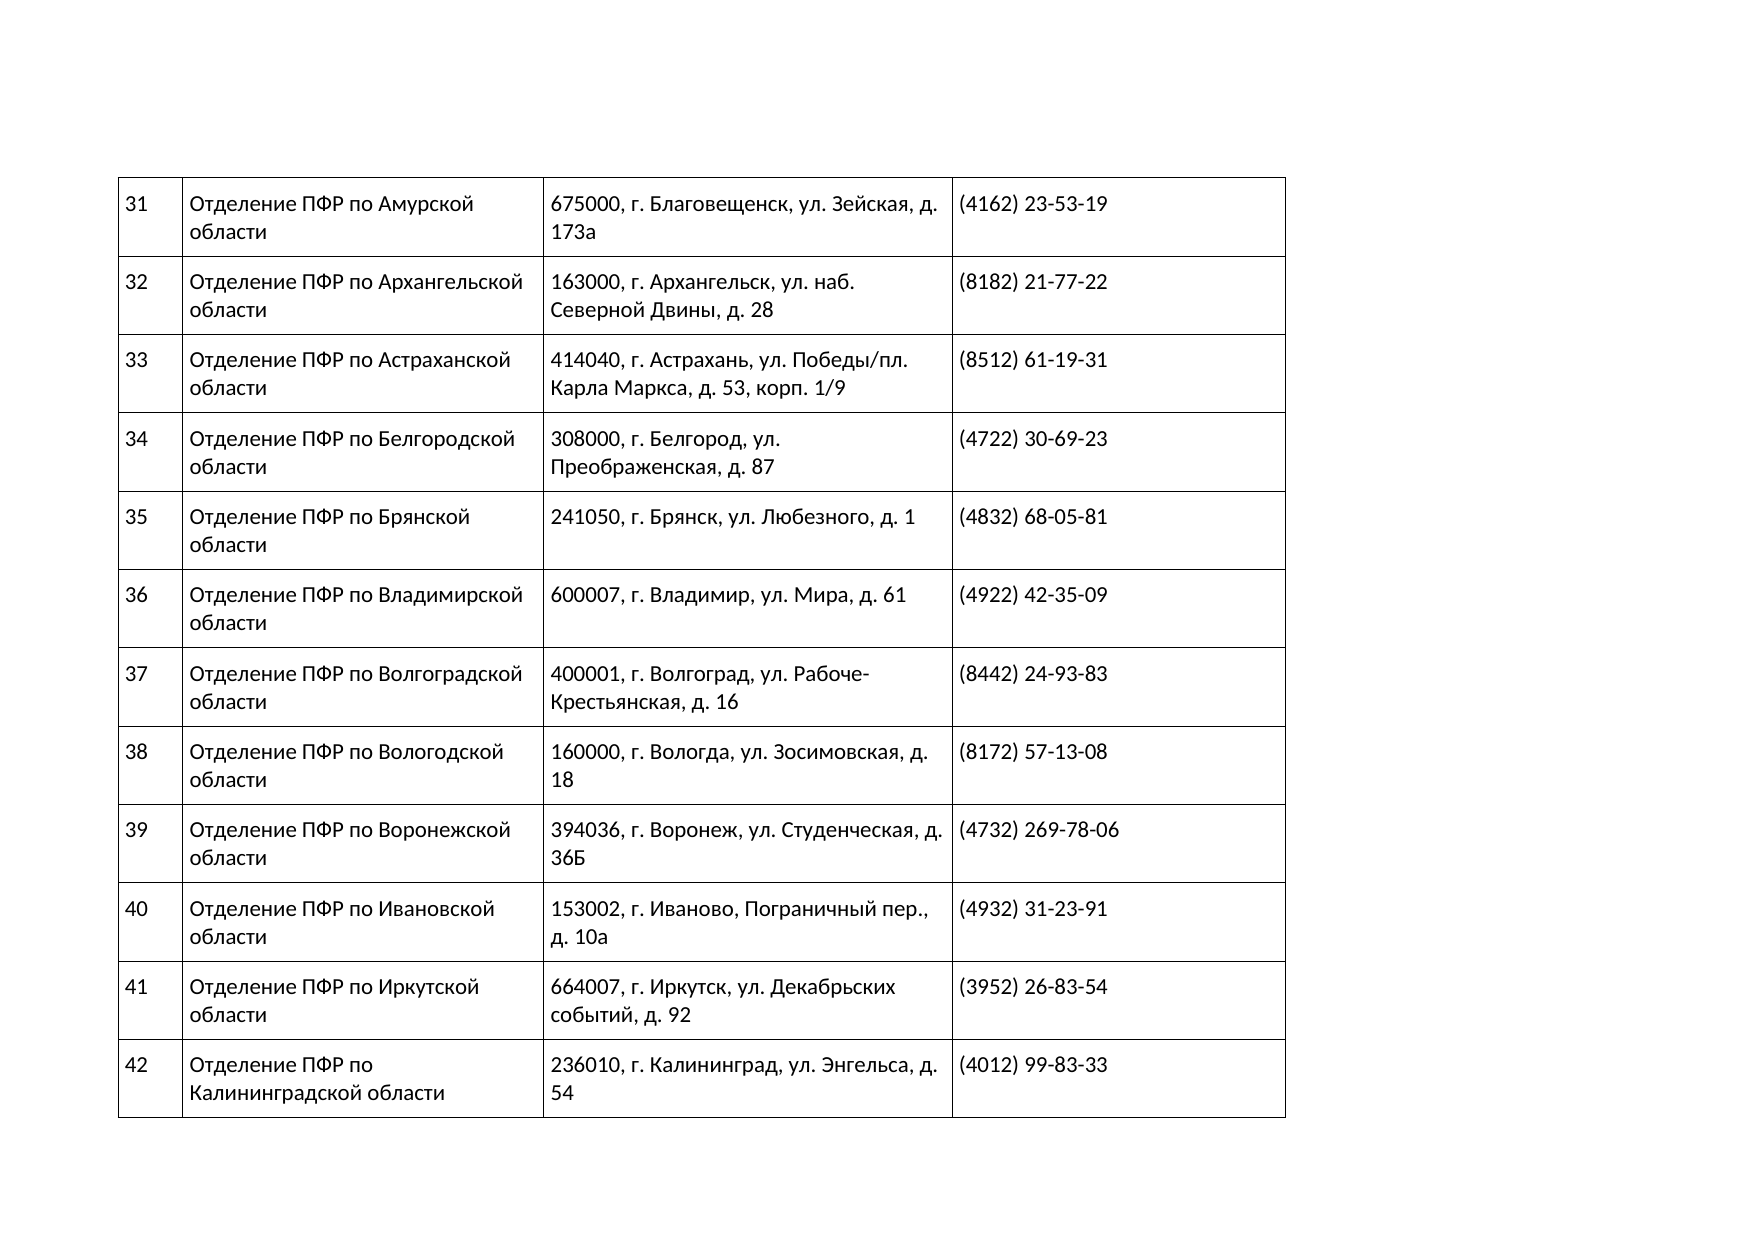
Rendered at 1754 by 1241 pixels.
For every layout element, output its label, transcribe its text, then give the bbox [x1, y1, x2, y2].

table_cell Отделение ПФР по Астраханской области [183, 335, 543, 412]
table_cell (4932) 31-23-91 [953, 883, 1285, 961]
table_cell (8182) 21-77-22 [953, 257, 1285, 334]
table_cell 41 [119, 962, 182, 1039]
table_cell 600007, г. Владимир, ул. Мира, д. 61 [544, 570, 952, 647]
table_cell 34 [119, 413, 182, 491]
table_cell (8172) 57-13-08 [953, 727, 1285, 804]
table_cell 37 [119, 648, 182, 726]
table_cell (3952) 26-83-54 [953, 962, 1285, 1039]
table_cell 38 [119, 727, 182, 804]
table_cell 163000, г. Архангельск, ул. наб. Северной Двины, д. 28 [544, 257, 952, 334]
table_cell Отделение ПФР по Иркутской области [183, 962, 543, 1039]
table_cell 414040, г. Астрахань, ул. Победы/пл. Карла Маркса, д. 53, корп. 1/9 [544, 335, 952, 412]
table_cell 675000, г. Благовещенск, ул. Зейская, д. 173а [544, 178, 952, 256]
table_cell 35 [119, 492, 182, 569]
table_cell Отделение ПФР по Калининградской области [183, 1040, 543, 1117]
table_cell Отделение ПФР по Волгоградской области [183, 648, 543, 726]
table_cell Отделение ПФР по Амурской области [183, 178, 543, 256]
table_cell 400001, г. Волгоград, ул. Рабоче-Крестьянская, д. 16 [544, 648, 952, 726]
table_cell Отделение ПФР по Владимирской области [183, 570, 543, 647]
table_cell Отделение ПФР по Архангельской области [183, 257, 543, 334]
table_cell 153002, г. Иваново, Пограничный пер., д. 10а [544, 883, 952, 961]
table_cell Отделение ПФР по Белгородской области [183, 413, 543, 491]
table_cell 236010, г. Калининград, ул. Энгельса, д. 54 [544, 1040, 952, 1117]
table_cell (4832) 68-05-81 [953, 492, 1285, 569]
table_cell (4922) 42-35-09 [953, 570, 1285, 647]
table_cell (4722) 30-69-23 [953, 413, 1285, 491]
table_cell Отделение ПФР по Вологодской области [183, 727, 543, 804]
table_cell 308000, г. Белгород, ул. Преображенская, д. 87 [544, 413, 952, 491]
table_cell Отделение ПФР по Ивановской области [183, 883, 543, 961]
table_cell 36 [119, 570, 182, 647]
table_cell 39 [119, 805, 182, 882]
table_cell Отделение ПФР по Воронежской области [183, 805, 543, 882]
table_cell (4162) 23-53-19 [953, 178, 1285, 256]
table_cell 160000, г. Вологда, ул. Зосимовская, д. 18 [544, 727, 952, 804]
table_cell (4732) 269-78-06 [953, 805, 1285, 882]
table_cell (8442) 24-93-83 [953, 648, 1285, 726]
table_cell (8512) 61-19-31 [953, 335, 1285, 412]
table_cell 31 [119, 178, 182, 256]
table_cell 664007, г. Иркутск, ул. Декабрьских событий, д. 92 [544, 962, 952, 1039]
table_cell 241050, г. Брянск, ул. Любезного, д. 1 [544, 492, 952, 569]
table_cell 394036, г. Воронеж, ул. Студенческая, д. 36Б [544, 805, 952, 882]
table_cell 33 [119, 335, 182, 412]
table_cell 42 [119, 1040, 182, 1117]
table_cell 40 [119, 883, 182, 961]
table_cell Отделение ПФР по Брянской области [183, 492, 543, 569]
table_cell 32 [119, 257, 182, 334]
table_cell (4012) 99-83-33 [953, 1040, 1285, 1117]
